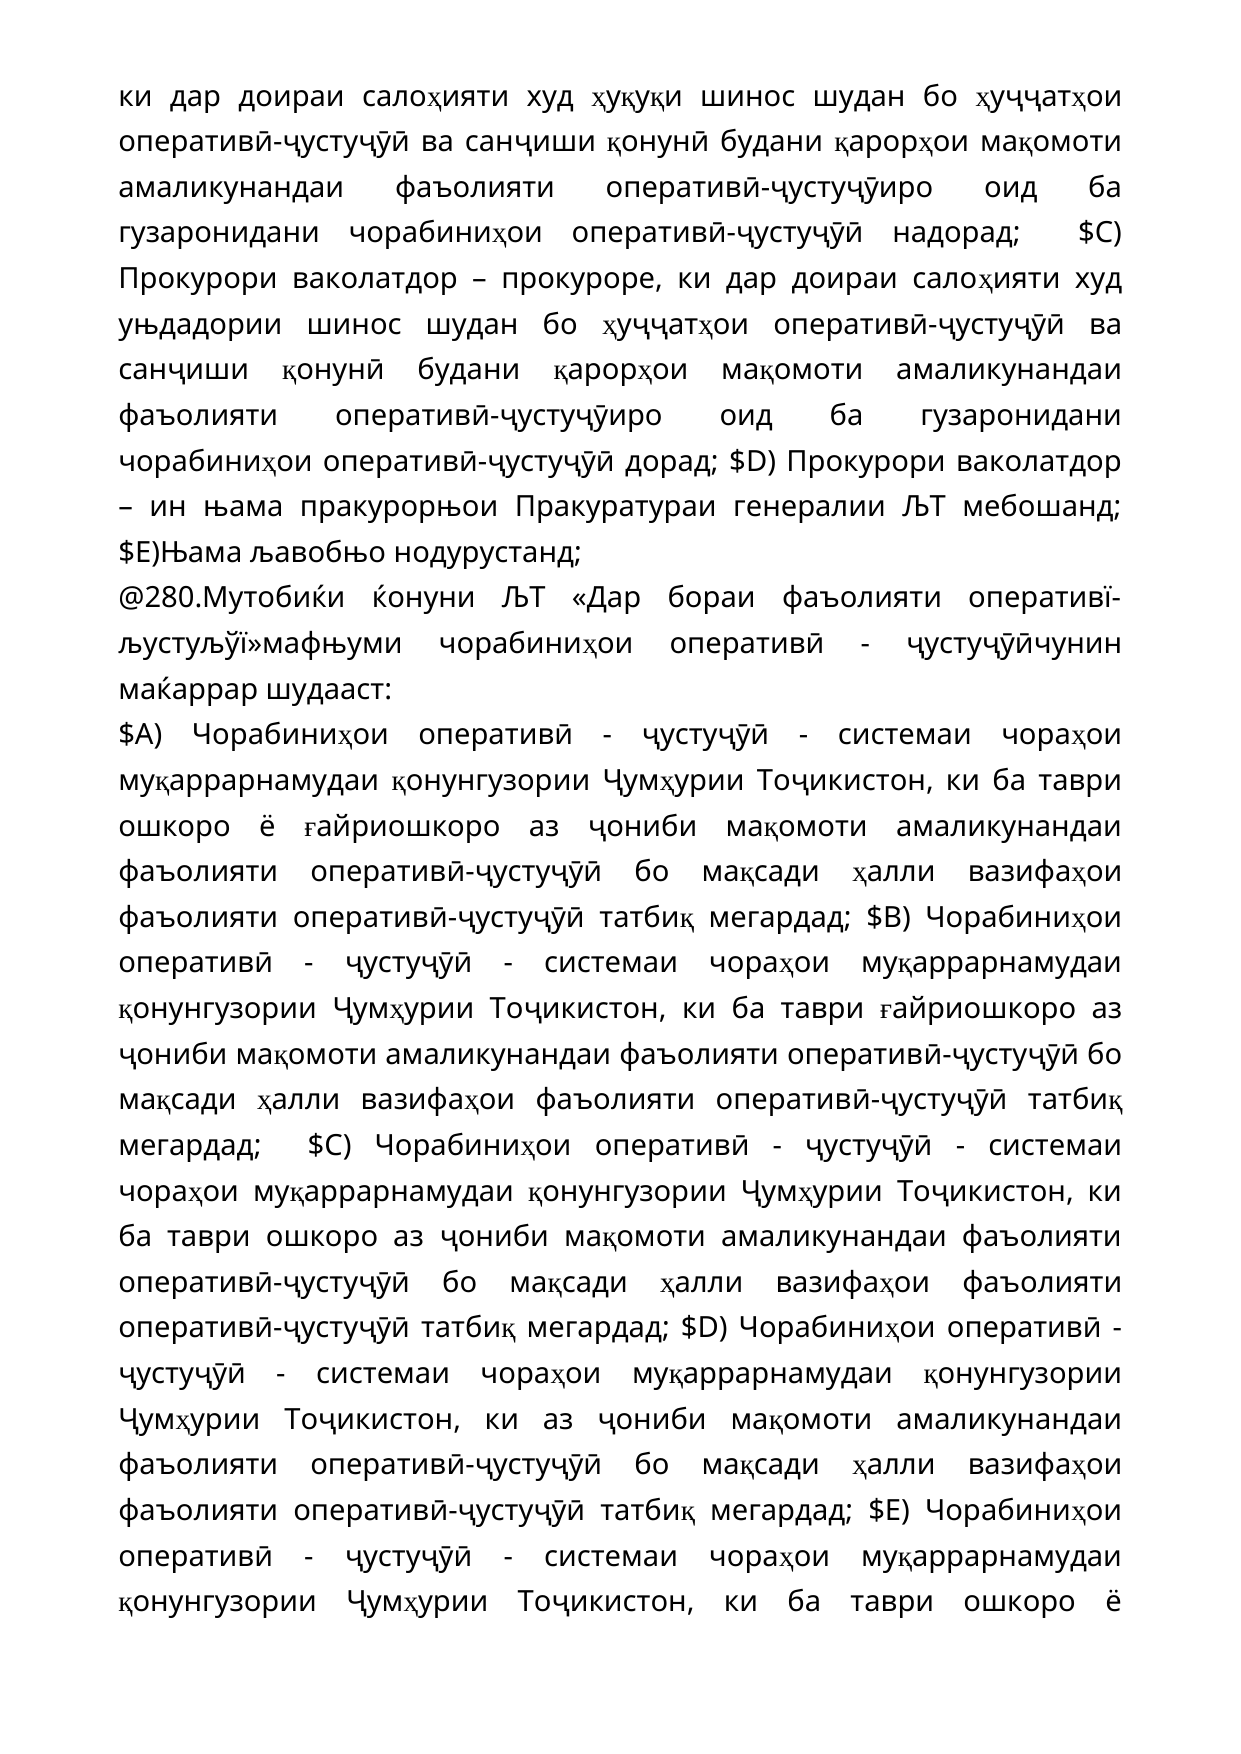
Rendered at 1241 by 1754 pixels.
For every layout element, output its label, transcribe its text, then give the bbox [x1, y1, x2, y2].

text @280.Мутобиќи ќонуни ЉТ «Дар бораи фаъолияти оперативї-љустуљўї»мафњуми чорабиниҳои оперативӣ - ҷустуҷӯӣчунин маќаррар шудааст: [118, 577, 1122, 708]
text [118, 75, 1122, 571]
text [118, 714, 1122, 1620]
